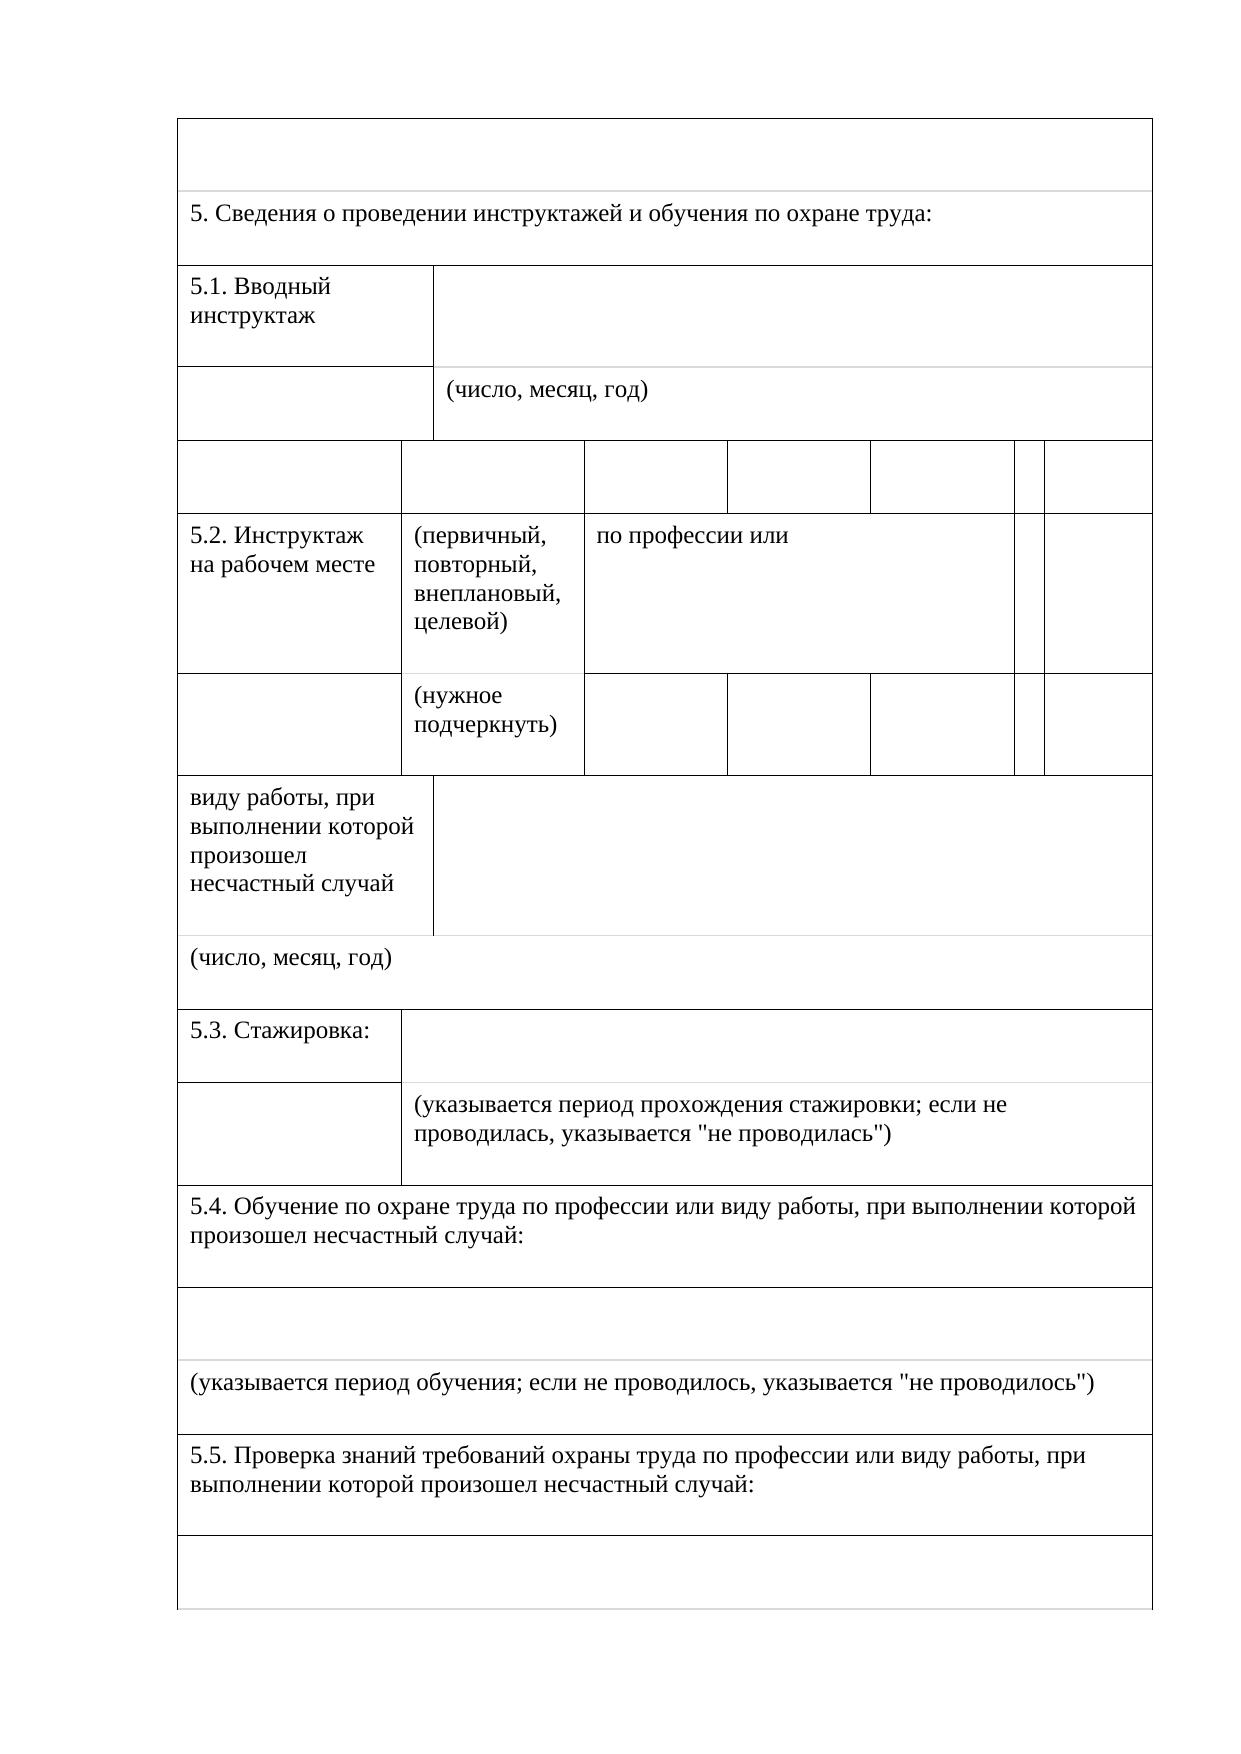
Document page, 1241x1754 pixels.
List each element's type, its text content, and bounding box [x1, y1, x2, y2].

table_cell [585, 674, 727, 775]
table_cell [402, 441, 584, 513]
table_cell [178, 1536, 1152, 1608]
table_cell (число, месяц, год) [178, 936, 1152, 1009]
table_cell [178, 441, 401, 513]
table_cell [1045, 674, 1152, 775]
table_cell [178, 1083, 401, 1184]
table_cell [1015, 674, 1044, 775]
table_cell 5.2. Инструктаж на рабочем месте [178, 514, 401, 673]
table_cell (число, месяц, год) [434, 368, 1152, 440]
table_cell (указывается период обучения; если не проводилось, указывается "не проводилось") [178, 1361, 1152, 1433]
table_cell 5. Сведения о проведении инструктажей и обучения по охране труда: [178, 192, 1152, 264]
table_cell 5.5. Проверка знаний требований охраны труда по профессии или виду работы, при выполнении которой произошел несчастный случай: [178, 1435, 1152, 1535]
table_cell [585, 441, 727, 513]
table_cell [1045, 514, 1152, 673]
table_cell [1015, 514, 1044, 673]
table_cell [178, 674, 401, 775]
table_cell [728, 441, 870, 513]
table_cell [434, 776, 1152, 935]
table_cell 5.3. Стажировка: [178, 1010, 401, 1082]
table_cell (первичный, повторный, внеплановый, целевой) [402, 514, 584, 673]
table_cell [1045, 441, 1152, 513]
table_cell по профессии или [585, 514, 1014, 673]
table_cell [402, 1010, 1152, 1082]
table_cell 5.4. Обучение по охране труда по профессии или виду работы, при выполнении которой произошел несчастный случай: [178, 1186, 1152, 1286]
table_cell [178, 1288, 1152, 1359]
table_cell [728, 674, 870, 775]
table_cell 5.1. Вводный инструктаж [178, 266, 433, 366]
table_cell [178, 367, 433, 440]
table_cell [871, 441, 1014, 513]
table_cell [434, 266, 1152, 366]
table_cell (указывается период прохождения стажировки; если не проводилась, указывается "не проводилась") [402, 1083, 1152, 1184]
table_cell (нужное подчеркнуть) [402, 674, 584, 775]
table_cell [178, 119, 1152, 190]
table_cell виду работы, при выполнении которой произошел несчастный случай [178, 776, 433, 935]
table_cell [1015, 441, 1044, 513]
table_cell [871, 674, 1014, 775]
